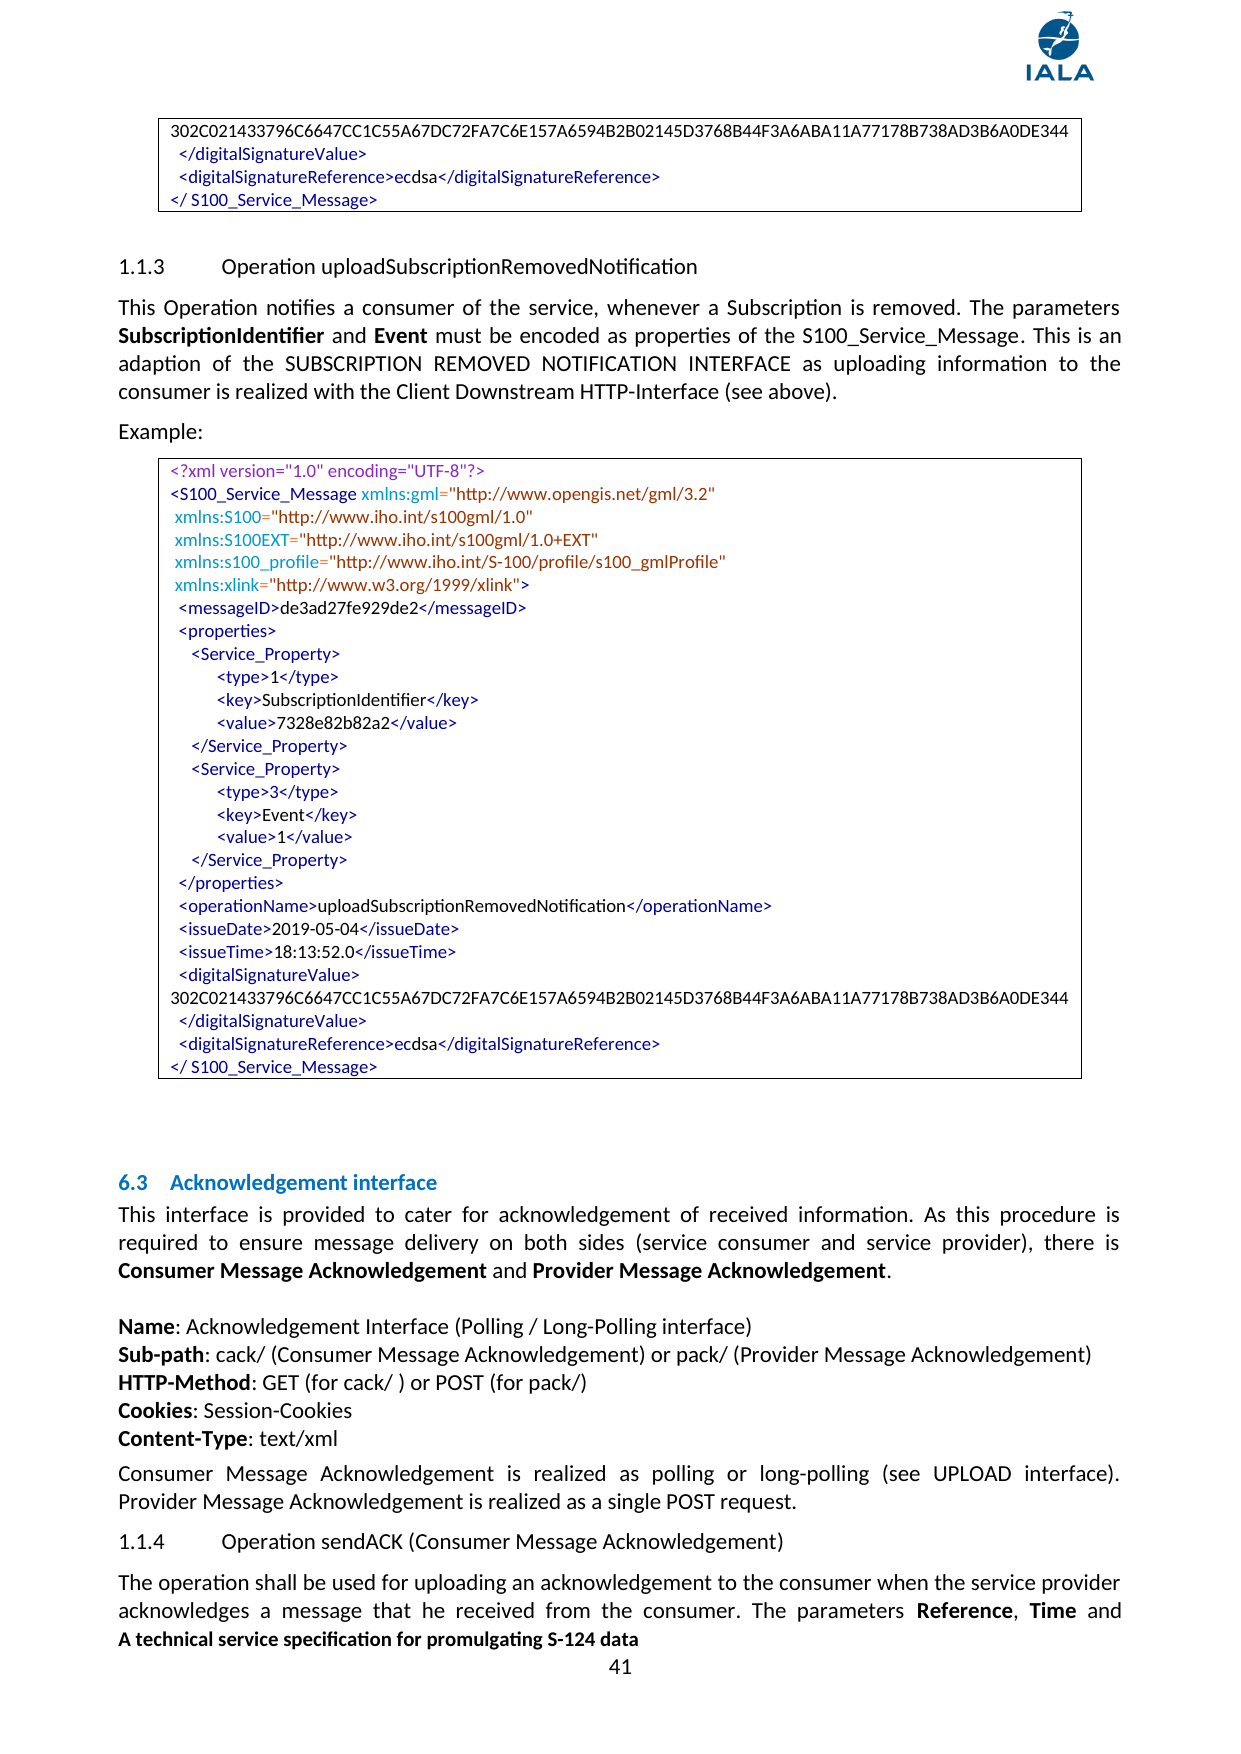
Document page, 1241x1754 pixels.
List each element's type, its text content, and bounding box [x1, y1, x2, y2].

text Name: Acknowledgement Interface (Polling / Long-Polling interface) [118, 1312, 1122, 1341]
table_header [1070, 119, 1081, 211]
subtitle Operation uploadSubscriptionRemovedNotification [118, 252, 1122, 280]
text Sub-path: cack/ (Consumer Message Acknowledgement) or pack/ (Provider Message Acknowledgement) [118, 1341, 1122, 1368]
subtitle Operation sendACK (Consumer Message Acknowledgement) [118, 1527, 1122, 1555]
text Content-Type: text/xml [118, 1424, 1122, 1453]
text Cookies: Session-Cookies [118, 1397, 1122, 1424]
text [118, 1568, 1122, 1624]
subtitle Acknowledgement interface [118, 1168, 1122, 1196]
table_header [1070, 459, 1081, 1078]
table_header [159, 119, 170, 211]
text This Operation notifies a consumer of the service, whenever a Subscription is removed. The parameters SubscriptionIdentifier and Event must be encoded as properties of the S100_Service_Message. This is an adaption of the SUBSCRIPTION REMOVED NOTIFICATION INTERFACE as uploading information to the consumer is realized with the Client Downstream HTTP-Interface (see above). [118, 293, 1122, 405]
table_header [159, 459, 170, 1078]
picture [1011, 3, 1106, 96]
text Consumer Message Acknowledgement is realized as polling or long-polling (see UPLOAD interface). Provider Message Acknowledgement is realized as a single POST request. [118, 1459, 1122, 1515]
text This interface is provided to cater for acknowledgement of received information. As this procedure is required to ensure message delivery on both sides (service consumer and service provider), there is Consumer Message Acknowledgement and Provider Message Acknowledgement. [118, 1200, 1122, 1284]
text HTTP-Method: GET (for cack/ ) or POST (for pack/) [118, 1368, 1122, 1397]
text Example: [118, 417, 1122, 446]
